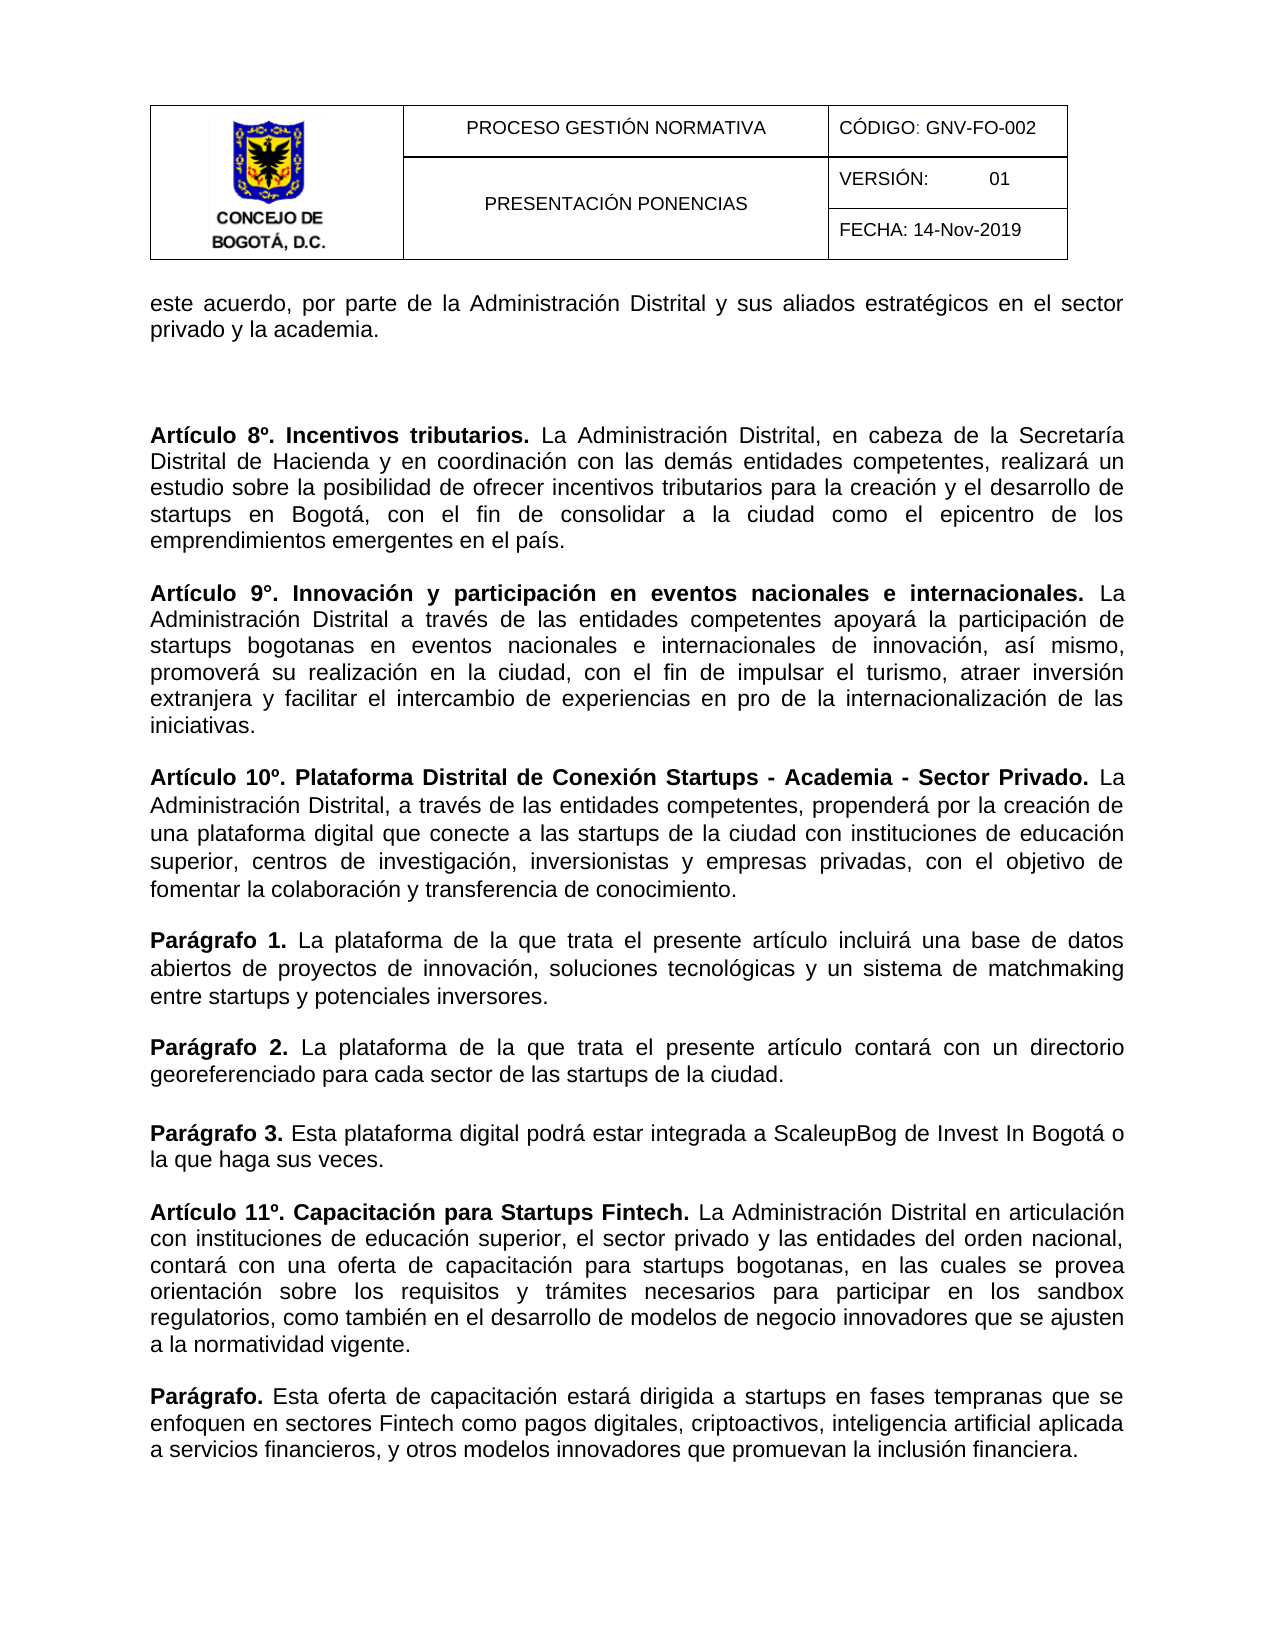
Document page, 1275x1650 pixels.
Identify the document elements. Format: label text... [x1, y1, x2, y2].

text Artículo 8º. Incentivos tributarios. La Administración Distrital, en cabeza de la Secretaría Distrital de Hacienda y en coordinación con las demás entidades competentes, realizará un estudio sobre la posibilidad de ofrecer incentivos tributarios para la creación y el desarrollo de startups en Bogotá, con el fin de consolidar a la ciudad como el epicentro de los emprendimientos emergentes en el país. [150, 422, 1125, 553]
text Artículo 11º. Capacitación para Startups Fintech. La Administración Distrital en articulación con instituciones de educación superior, el sector privado y las entidades del orden nacional, contará con una oferta de capacitación para startups bogotanas, en las cuales se provea orientación sobre los requisitos y trámites necesarios para participar en los sandbox regulatorios, como también en el desarrollo de modelos de negocio innovadores que se ajusten a la normatividad vigente. [150, 1199, 1125, 1357]
text Parágrafo 1. La plataforma de la que trata el presente artículo incluirá una base de datos abiertos de proyectos de innovación, soluciones tecnológicas y un sistema de matchmaking entre startups y potenciales inversores. [150, 927, 1125, 1009]
picture [207, 115, 329, 254]
text Artículo 10º. Plataforma Distrital de Conexión Startups - Academia - Sector Privado. La Administración Distrital, a través de las entidades competentes, propenderá por la creación de una plataforma digital que conecte a las startups de la ciudad con instituciones de educación superior, centros de investigación, inversionistas y empresas privadas, con el objetivo de fomentar la colaboración y transferencia de conocimiento. [150, 764, 1125, 902]
text Parágrafo. Esta oferta de capacitación estará dirigida a startups en fases tempranas que se enfoquen en sectores Fintech como pagos digitales, criptoactivos, inteligencia artificial aplicada a servicios financieros, y otros modelos innovadores que promuevan la inclusión financiera. [150, 1383, 1125, 1462]
text Parágrafo 2. La plataforma de la que trata el presente artículo contará con un directorio georeferenciado para cada sector de las startups de la ciudad. [150, 1033, 1125, 1088]
text Artículo 9°. Innovación y participación en eventos nacionales e internacionales. La Administración Distrital a través de las entidades competentes apoyará la participación de startups bogotanas en eventos nacionales e internacionales de innovación, así mismo, promoverá su realización en la ciudad, con el fin de impulsar el turismo, atraer inversión extranjera y facilitar el intercambio de experiencias en pro de la internacionalización de las iniciativas. [150, 553, 1125, 738]
text Parágrafo 3. Esta plataforma digital podrá estar integrada a ScaleupBog de Invest In Bogotá o la que haga sus veces. [150, 1120, 1125, 1172]
